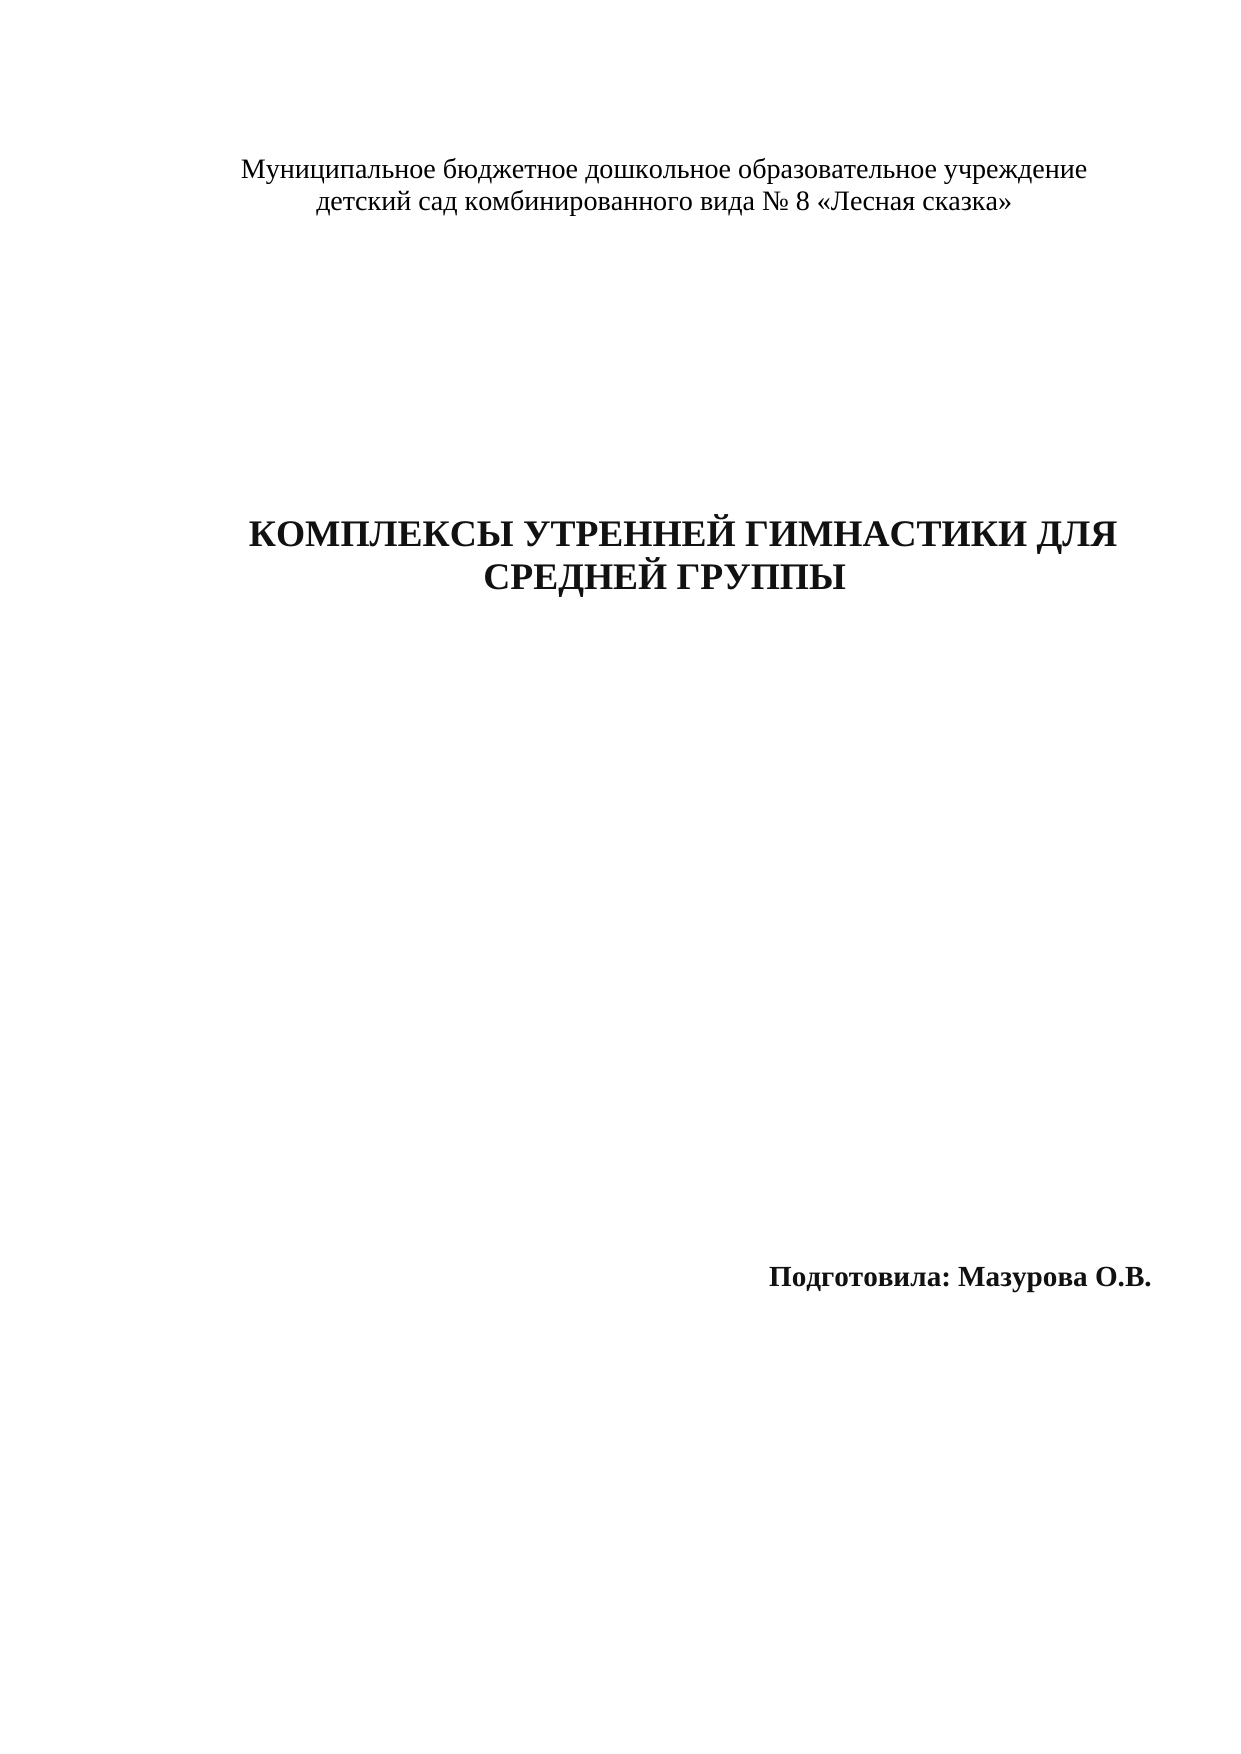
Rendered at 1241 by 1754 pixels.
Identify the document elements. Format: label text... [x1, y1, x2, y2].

text детский сад комбинированного вида № 8 «Лесная сказка» [177, 184, 1152, 216]
text Подготовила: Мазурова О.В. [177, 1259, 1152, 1292]
text Муниципальное бюджетное дошкольное образовательное учреждение [177, 152, 1152, 184]
text КОМПЛЕКСЫ УТРЕННЕЙ ГИМНАСТИКИ ДЛЯ СРЕДНЕЙ ГРУППЫ [177, 511, 1152, 598]
